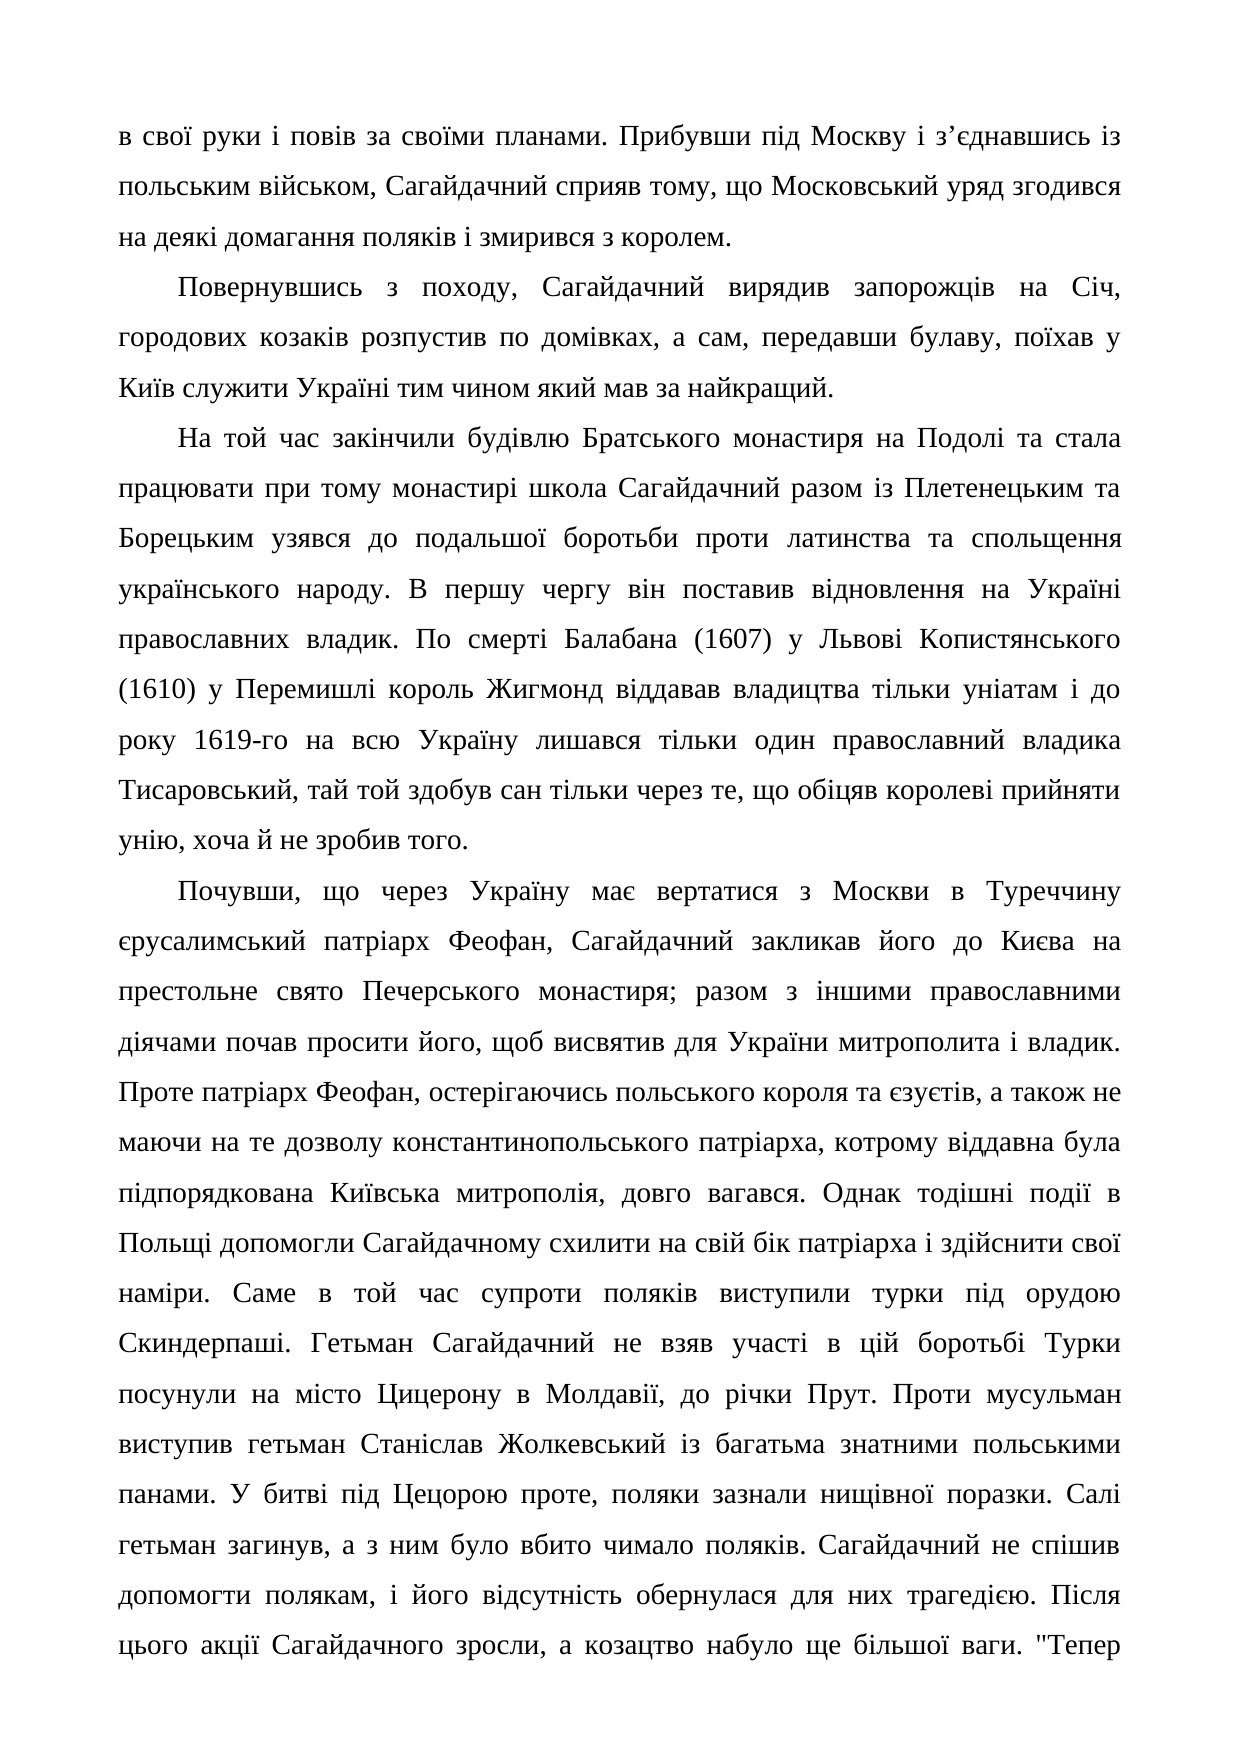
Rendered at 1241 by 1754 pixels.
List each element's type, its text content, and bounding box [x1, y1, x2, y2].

text Повернувшись з походу, Сагайдачний вирядив запорожців на Січ, городових козаків розпустив по домівках, а сам, передавши булаву, поїхав у Київ служити Україні тим чином який мав за найкращий. [118, 269, 1122, 403]
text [118, 118, 1122, 252]
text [118, 873, 1122, 1661]
text На той час закінчили будівлю Братського монастиря на Подолі та стала працювати при тому монастирі школа Сагайдачний разом із Плетенецьким та Борецьким узявся до подальшої боротьби проти латинства та спольщення українського народу. В першу чергу він поставив відновлення на Україні православних владик. По смерті Балабана (1607) у Львові Копистянського (1610) у Перемишлі король Жигмонд віддавав владицтва тільки уніатам і до року 1619-го на всю Україну лишався тільки один православний владика Тисаровський, тай той здобув сан тільки через те, що обіцяв королеві прийняти унію, хоча й не зробив того. [118, 420, 1122, 856]
